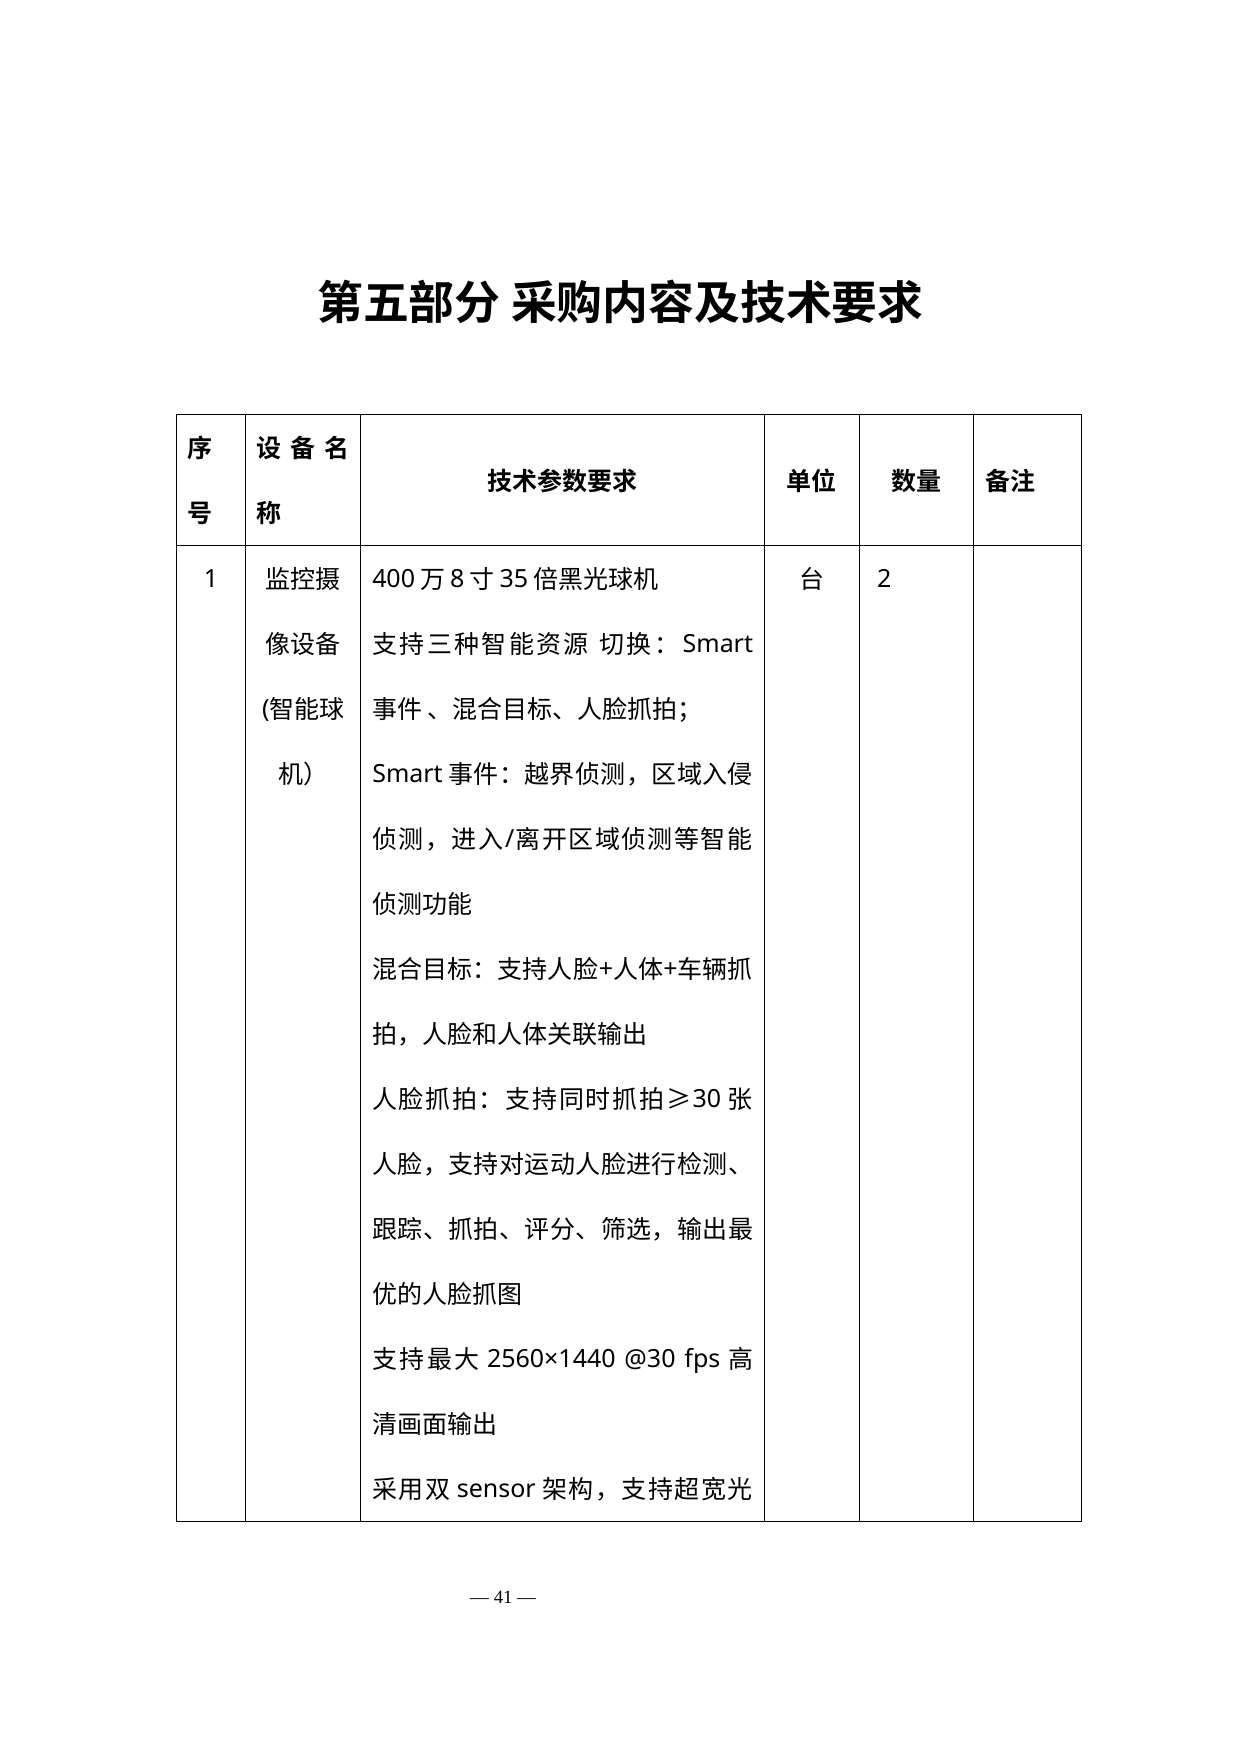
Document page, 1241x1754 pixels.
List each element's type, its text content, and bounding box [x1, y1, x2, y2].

table_header 数量 [860, 415, 973, 544]
subtitle 第五部分 采购内容及技术要求 [187, 250, 1053, 348]
table_header 备注 [974, 415, 1081, 544]
table_cell 台 [765, 546, 859, 1521]
table_header 技术参数要求 [361, 415, 764, 544]
table_cell 2 [860, 546, 973, 1521]
table_cell [974, 546, 1081, 1521]
table_header 序号 [177, 415, 245, 544]
table_cell 监控摄像设备(智能球机） [246, 546, 360, 1521]
table_header 单位 [765, 415, 859, 544]
table_header 设备名称 [246, 415, 360, 544]
table_cell 1 [177, 546, 245, 1521]
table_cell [361, 546, 764, 1521]
